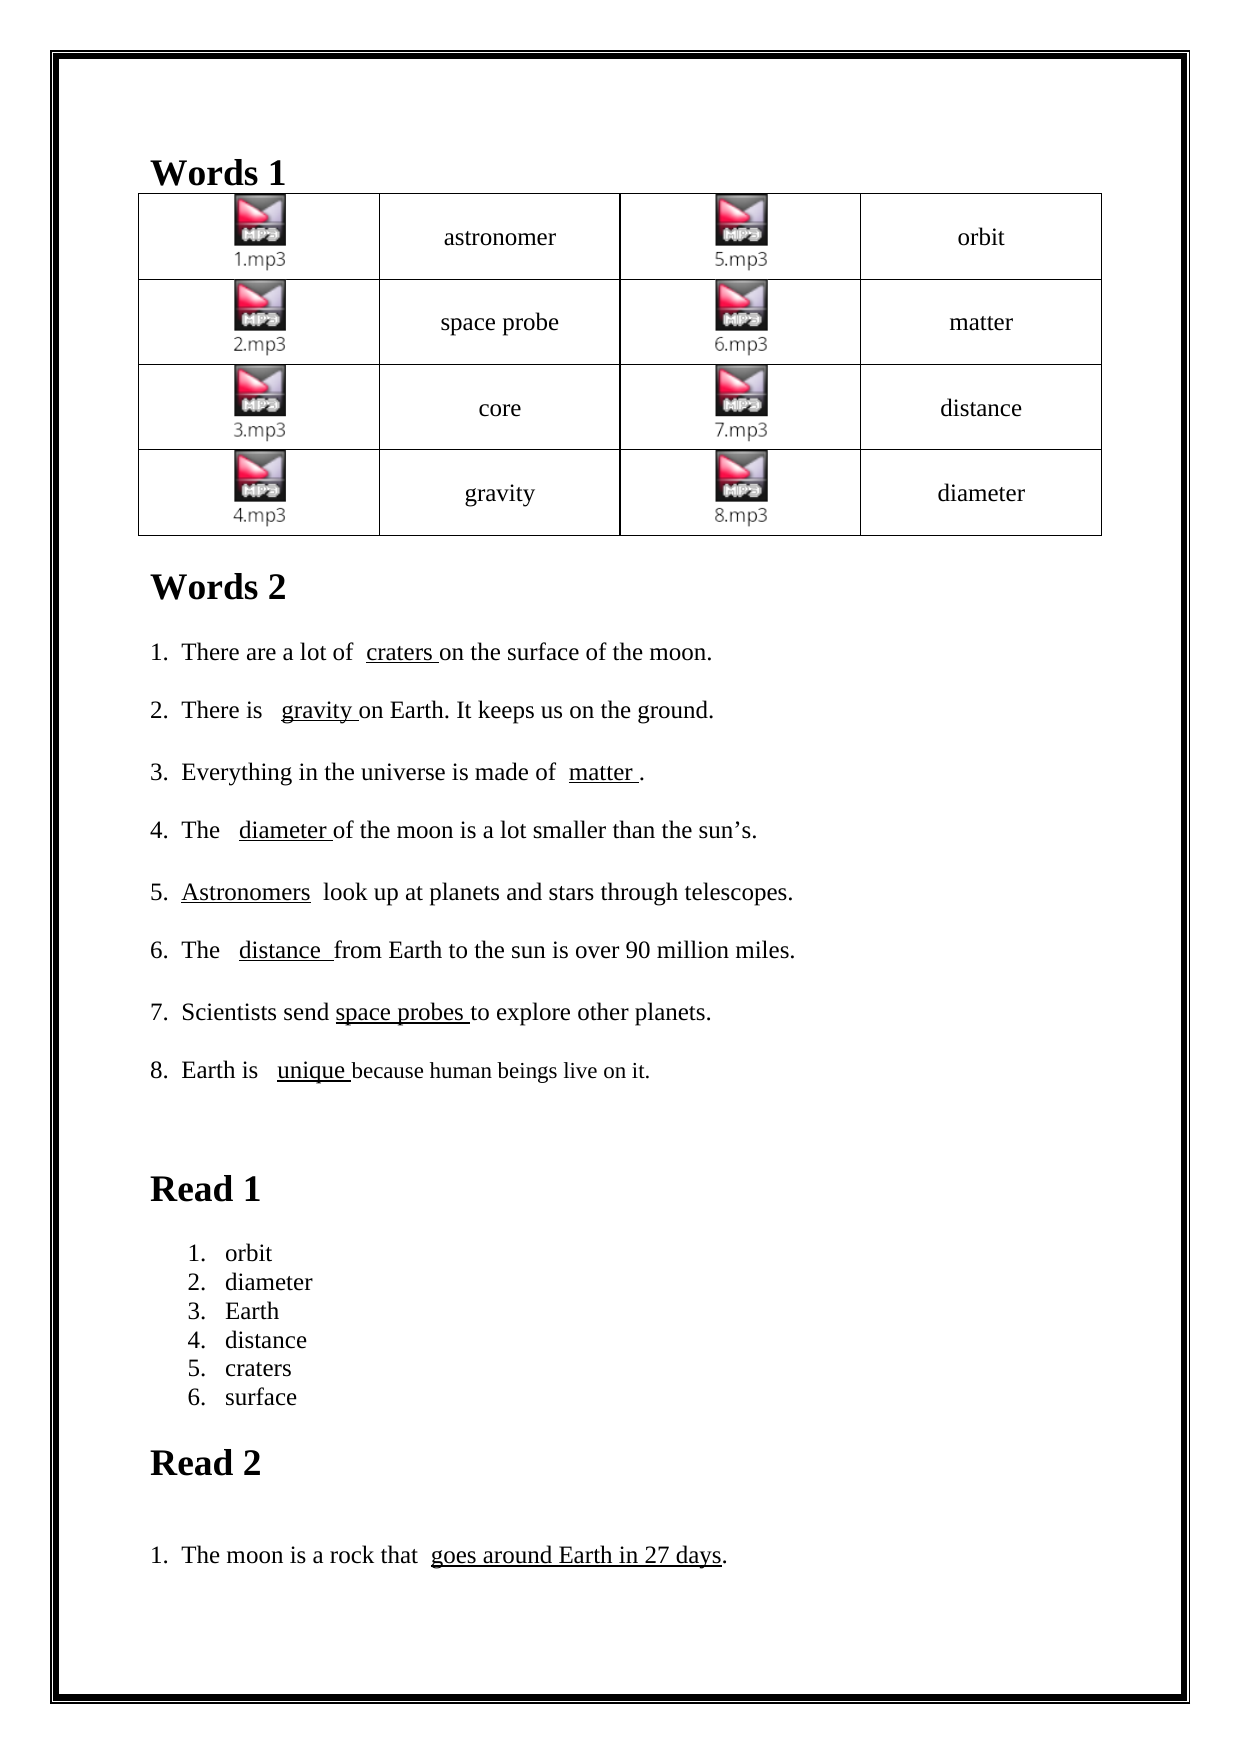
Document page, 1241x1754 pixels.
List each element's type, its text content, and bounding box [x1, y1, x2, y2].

text 7. Scientists send space probes to explore other planets. [150, 997, 1090, 1026]
list craters [187, 1353, 1090, 1382]
text 2. There is gravity on Earth. It keeps us on the ground. [150, 695, 1090, 723]
text 8. Earth is unique because human beings live on it. [150, 1055, 1090, 1084]
table_header [621, 194, 860, 278]
list orbit [187, 1238, 1090, 1267]
text Read 2 [150, 1440, 1090, 1483]
table_cell [621, 280, 860, 364]
table_cell matter [861, 280, 1101, 364]
text Read 1 [150, 1166, 1090, 1209]
table_cell diameter [861, 450, 1101, 535]
list diameter [187, 1267, 1090, 1296]
table_header astronomer [380, 194, 619, 278]
text 6. The distance from Earth to the sun is over 90 million miles. [150, 935, 1090, 964]
table_cell [621, 365, 860, 449]
text Words 2 [150, 564, 1090, 608]
table_cell [139, 365, 379, 449]
list surface [187, 1382, 1090, 1411]
text 1. The moon is a rock that goes around Earth in 27 days. [150, 1540, 1090, 1569]
table_cell [139, 450, 379, 535]
text 1. There are a lot of craters on the surface of the moon. [150, 637, 1090, 666]
text 5. Astronomers look up at planets and stars through telescopes. [150, 877, 1090, 906]
table_cell [621, 450, 860, 535]
text Words 1 [150, 150, 1090, 193]
table_cell [139, 280, 379, 364]
list distance [187, 1325, 1090, 1353]
text 3. Everything in the universe is made of matter . [150, 757, 1090, 786]
list Earth [187, 1296, 1090, 1325]
table_cell core [380, 365, 619, 449]
table_cell distance [861, 365, 1101, 449]
text 4. The diameter of the moon is a lot smaller than the sun’s. [150, 815, 1090, 844]
table_cell space probe [380, 280, 619, 364]
table_header orbit [861, 194, 1101, 278]
table_cell gravity [380, 450, 619, 535]
table_header [139, 194, 379, 278]
